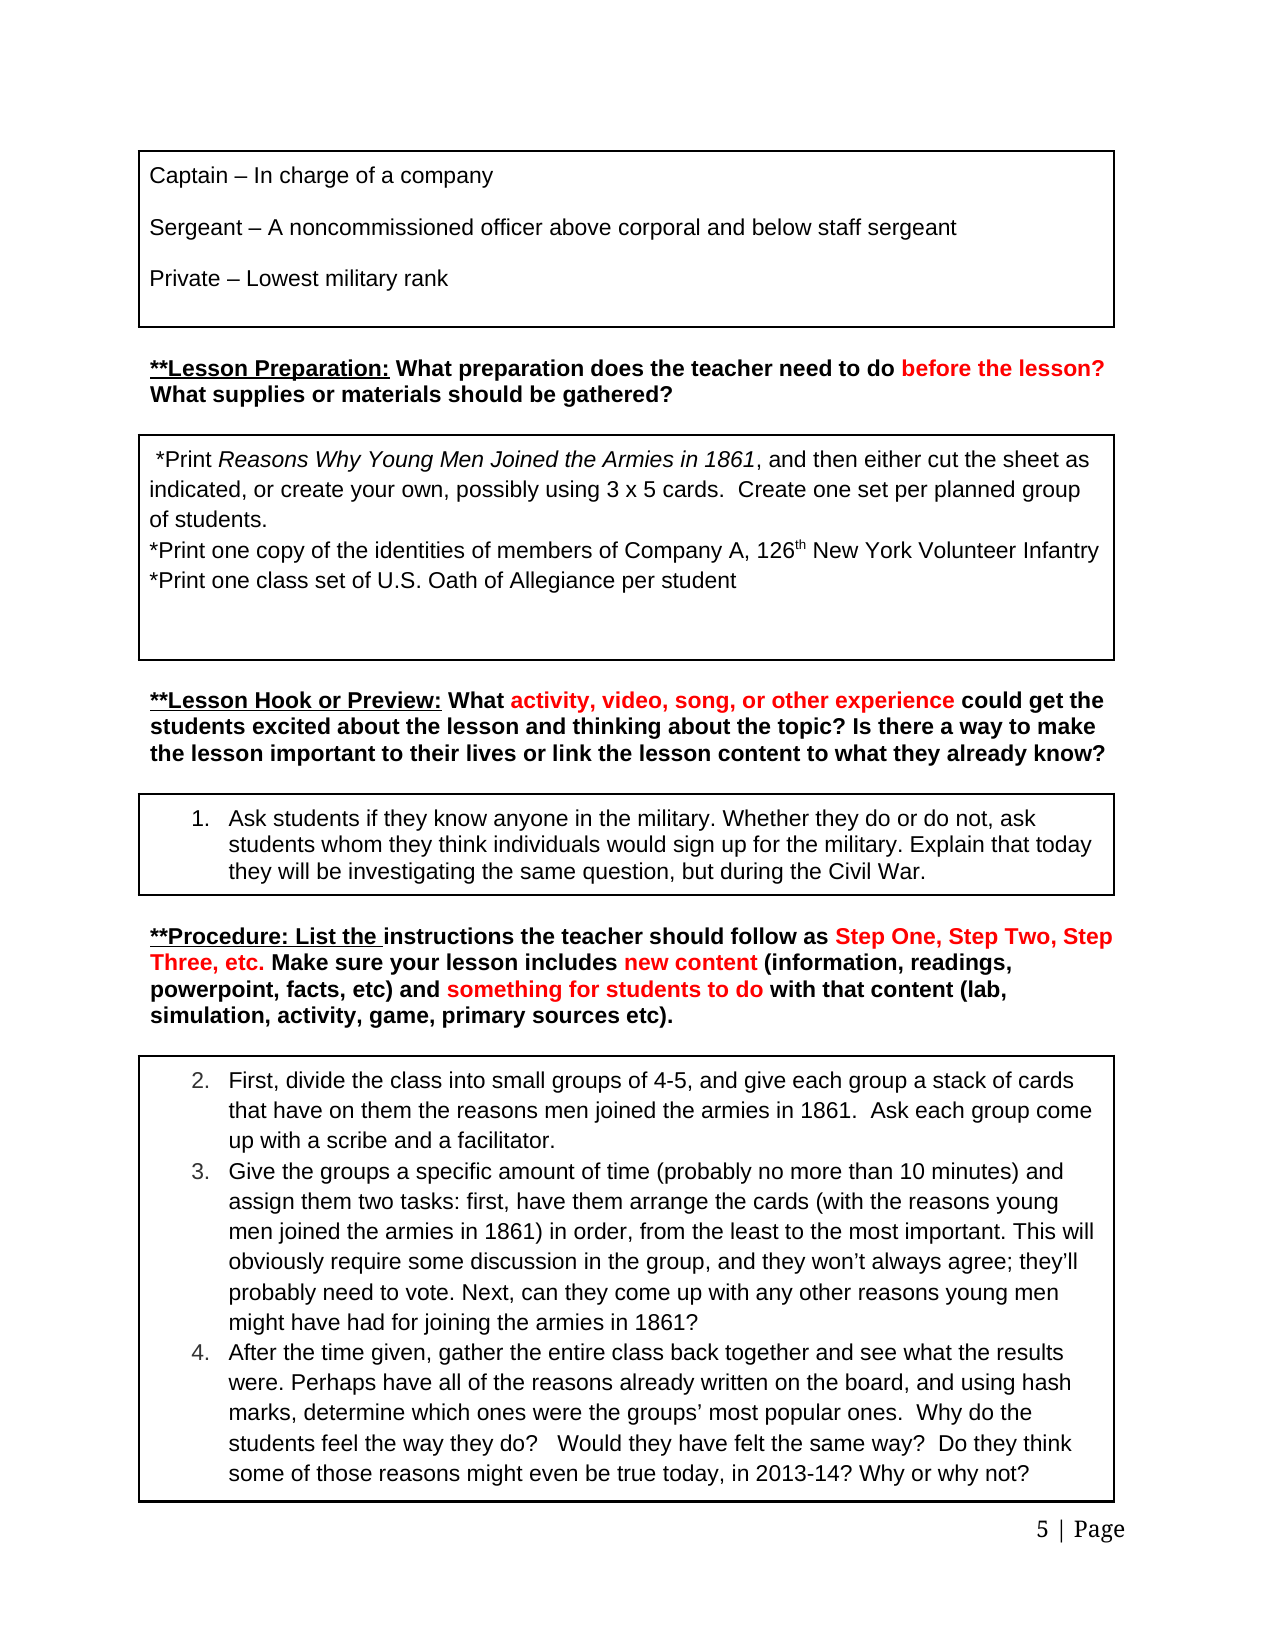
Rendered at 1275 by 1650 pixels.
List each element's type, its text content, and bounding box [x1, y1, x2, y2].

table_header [140, 1057, 1113, 1500]
text **Lesson Preparation: What preparation does the teacher need to do before the lesson? What supplies or materials should be gathered? [150, 354, 1125, 407]
text **Procedure: List the instructions the teacher should follow as Step One, Step Two, Step Three, etc. Make sure your lesson includes new content (information, readings, powerpoint, facts, etc) and something for students to do with that content (lab, simulation, activity, game, primary sources etc). [150, 923, 1125, 1028]
text **Lesson Hook or Preview: What activity, video, song, or other experience could get the students excited about the lesson and thinking about the topic? Is there a way to make the lesson important to their lives or link the lesson content to what they already know? [150, 687, 1125, 766]
table_header *Print Reasons Why Young Men Joined the Armies in 1861, and then either cut the sheet as indicated, or create your own, possibly using 3 x 5 cards. Create one set per planned group of students. *Print one copy of the identities of members of Company A, 126th New York Volunteer Infantry *Print one class set of U.S. Oath of Allegiance per student [140, 436, 1113, 658]
table_header Ask students if they know anyone in the military. Whether they do or do not, ask students whom they think individuals would sign up for the military. Explain that today they will be investigating the same question, but during the Civil War. [140, 795, 1113, 894]
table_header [140, 152, 1113, 326]
